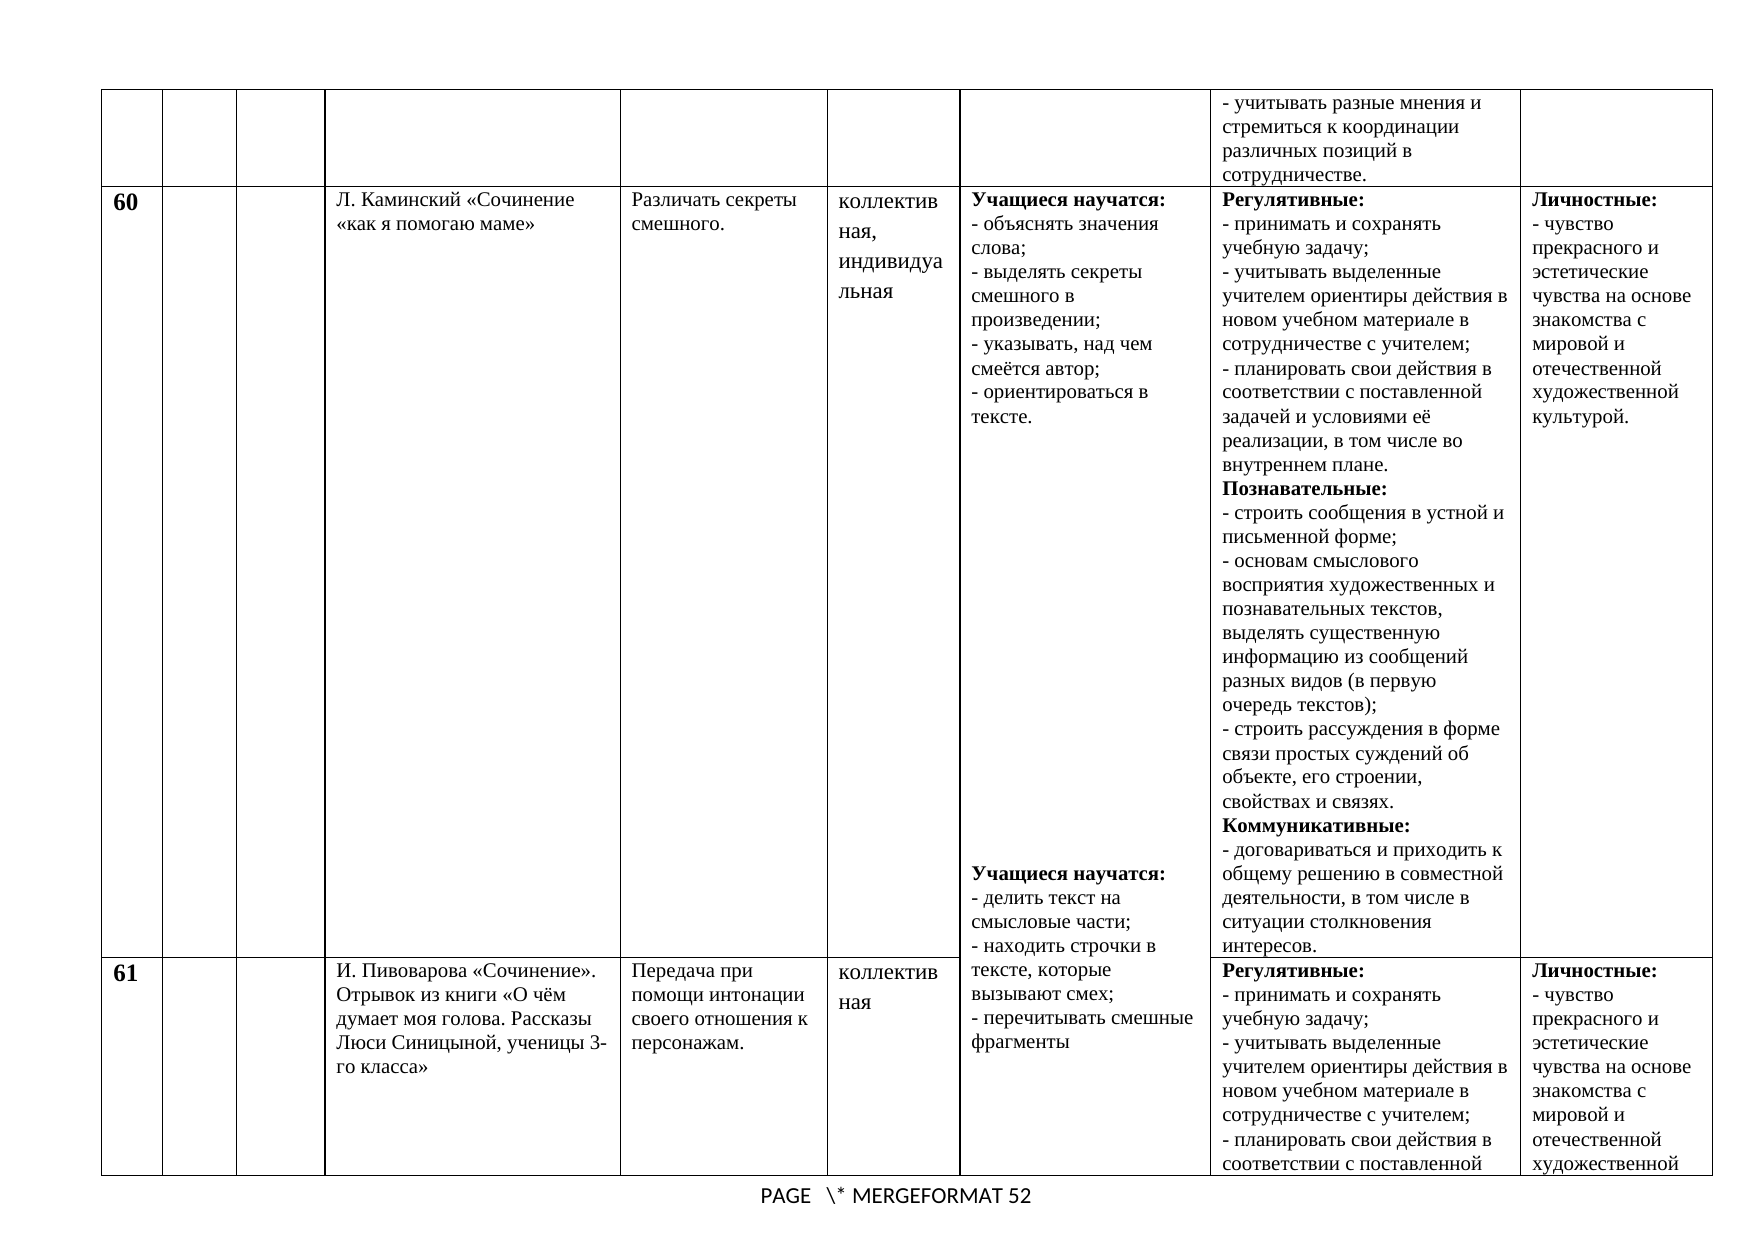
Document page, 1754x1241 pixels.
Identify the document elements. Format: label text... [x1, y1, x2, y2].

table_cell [1211, 90, 1520, 186]
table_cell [1521, 958, 1712, 1174]
table_cell Личностные: - чувство прекрасного и эстетические чувства на основе знакомства с мировой и отечественной художественной культурой. [1521, 187, 1712, 957]
table_cell 61 [102, 958, 162, 1174]
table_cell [961, 90, 1210, 186]
table_cell [237, 958, 324, 1174]
table_cell коллективная, индивидуальная [828, 187, 959, 957]
table_cell Различать секреты смешного. [621, 187, 827, 957]
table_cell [828, 90, 959, 186]
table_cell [621, 90, 827, 186]
table_cell Регулятивные: - принимать и сохранять учебную задачу; - учитывать выделенные учителем ориентиры действия в новом учебном материале в сотрудничестве с учителем; - планировать свои действия в соответствии с поставленной задачей и условиями её реализации, в том числе во внутреннем плане. Познавательные: - строить сообщения в устной и письменной форме; - основам смыслового восприятия художественных и познавательных текстов, выделять существенную информацию из сообщений разных видов (в первую очередь текстов); - строить рассуждения в форме связи простых суждений об объекте, его строении, свойствах и связях. Коммуникативные: - договариваться и приходить к общему решению в совместной деятельности, в том числе в ситуации столкновения интересов. [1211, 187, 1520, 957]
table_cell [163, 90, 236, 186]
table_cell Учащиеся научатся: - объяснять значения слова; - выделять секреты смешного в произведении; - указывать, над чем смеётся автор; - ориентироваться в тексте. Учащиеся научатся: - делить текст на смысловые части; - находить строчки в тексте, которые вызывают смех; - перечитывать смешные фрагменты [961, 187, 1210, 1174]
table_cell [237, 90, 324, 186]
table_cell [1521, 90, 1712, 186]
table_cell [326, 90, 620, 186]
table_cell 59 [102, 90, 162, 186]
table_cell 60 [102, 187, 162, 957]
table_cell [326, 958, 620, 1174]
table_cell [163, 958, 236, 1174]
table_cell Л. Каминский «Сочинение «как я помогаю маме» [326, 187, 620, 957]
table_cell коллективная [828, 958, 959, 1174]
table_cell [163, 187, 236, 957]
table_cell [621, 958, 827, 1174]
table_cell [237, 187, 324, 957]
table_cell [1211, 958, 1520, 1174]
